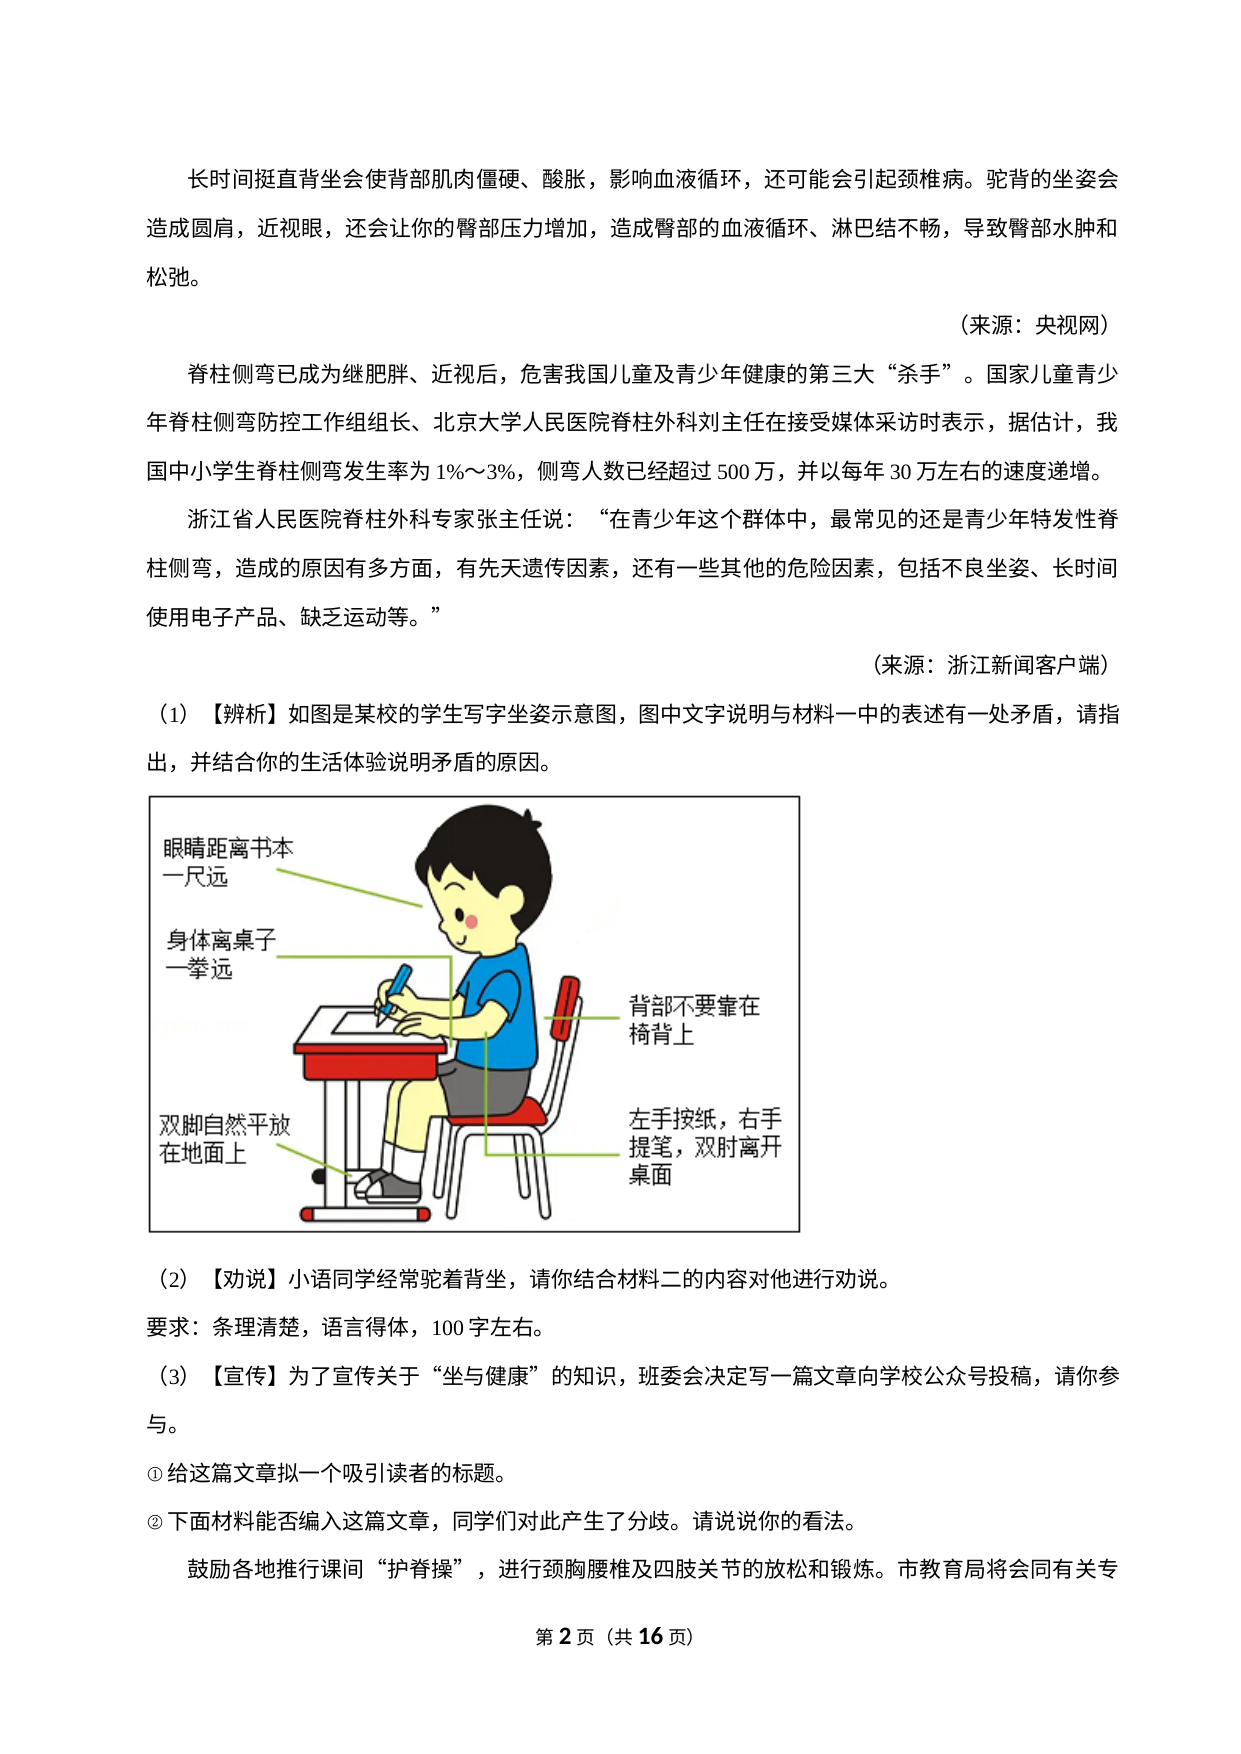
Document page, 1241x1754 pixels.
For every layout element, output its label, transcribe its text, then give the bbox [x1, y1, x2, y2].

text （3）【宣传】为了宣传关于“坐与健康”的知识，班委会决定写一篇文章向学校公众号投稿，请你参与。 [147, 1358, 1122, 1439]
text （来源：央视网） [147, 308, 1122, 340]
text （2）【劝说】小语同学经常驼着背坐，请你结合材料二的内容对他进行劝说。 [147, 1262, 1122, 1294]
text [147, 1552, 1122, 1584]
text ㅤㅤ脊柱侧弯已成为继肥胖、近视后，危害我国儿童及青少年健康的第三大“杀手”。国家儿童青少年脊柱侧弯防控工作组组长、北京大学人民医院脊柱外科刘主任在接受媒体采访时表示，据估计，我国中小学生脊柱侧弯发生率为1%～3%，侧弯人数已经超过500万，并以每年30万左右的速度递增。 [147, 356, 1122, 486]
text ①给这篇文章拟一个吸引读者的标题。 [147, 1455, 1122, 1488]
text （来源：浙江新闻客户端） [147, 648, 1122, 680]
text ②下面材料能否编入这篇文章，同学们对此产生了分歧。请说说你的看法。 [147, 1504, 1122, 1536]
text ㅤㅤ浙江省人民医院脊柱外科专家张主任说：“在青少年这个群体中，最常见的还是青少年特发性脊柱侧弯，造成的原因有多方面，有先天遗传因素，还有一些其他的危险因素，包括不良坐姿、长时间使用电子产品、缺乏运动等。” [147, 502, 1122, 632]
picture [146, 793, 802, 1236]
text （1）【辨析】如图是某校的学生写字坐姿示意图，图中文字说明与材料一中的表述有一处矛盾，请指出，并结合你的生活体验说明矛盾的原因。 [147, 696, 1122, 777]
text 要求：条理清楚，语言得体，100字左右。 [147, 1310, 1122, 1342]
text ㅤㅤ长时间挺直背坐会使背部肌肉僵硬、酸胀，影响血液循环，还可能会引起颈椎病。驼背的坐姿会造成圆肩，近视眼，还会让你的臀部压力增加，造成臀部的血液循环、淋巴结不畅，导致臀部水肿和松弛。 [147, 162, 1122, 292]
